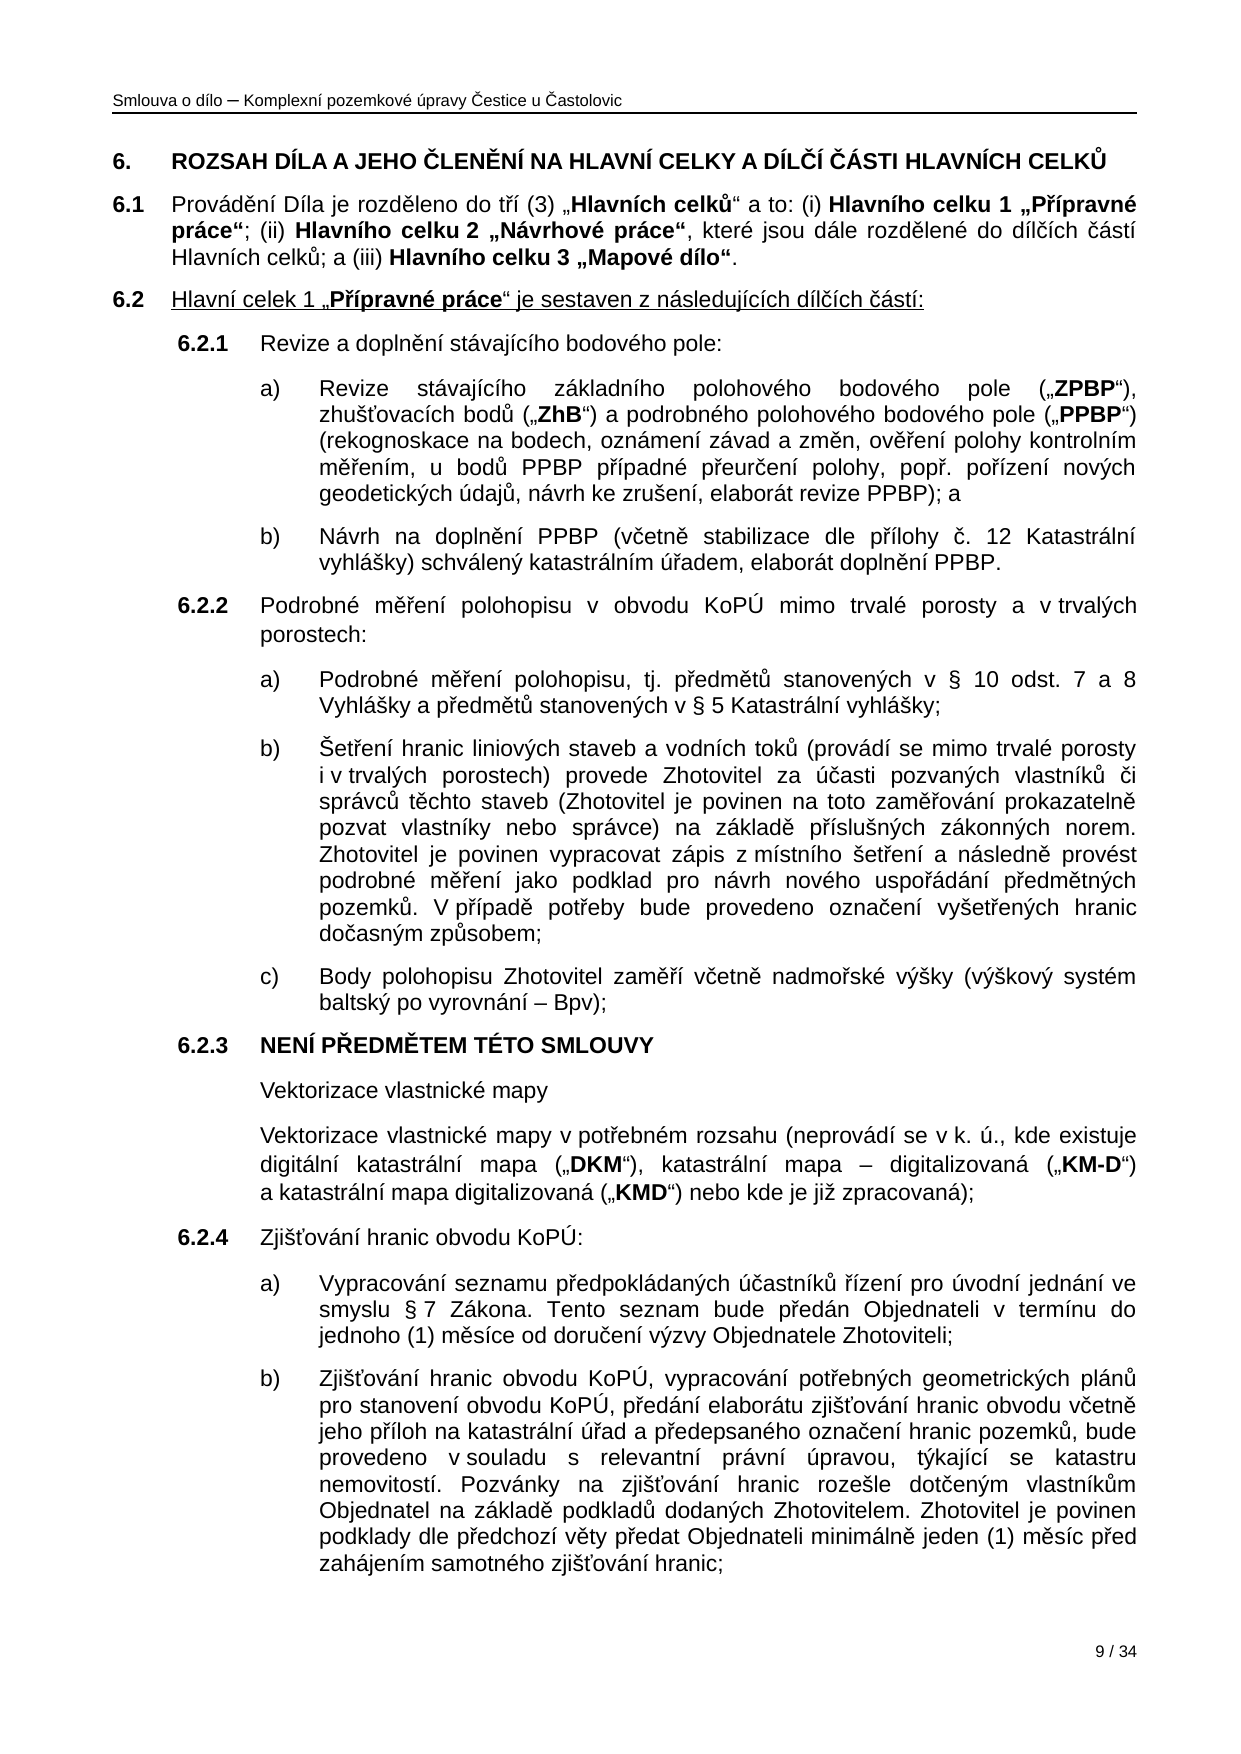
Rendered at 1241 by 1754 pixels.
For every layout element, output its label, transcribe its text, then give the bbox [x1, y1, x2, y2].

list Vypracování seznamu předpokládaných účastníků řízení pro úvodní jednání ve smyslu § 7 Zákona. Tento seznam bude předán Objednateli v termínu do jednoho (1) měsíce od doručení výzvy Objednatele Zhotoviteli; [260, 1269, 1137, 1348]
text NENÍ PŘEDMĚTEM TÉTO SMLOUVY [177, 1032, 1137, 1058]
text Zjišťování hranic obvodu KoPÚ: [177, 1224, 1137, 1251]
list Podrobné měření polohopisu, tj. předmětů stanovených v § 10 odst. 7 a 8 Vyhlášky a předmětů stanovených v § 5 Katastrální vyhlášky; [260, 666, 1137, 719]
text Revize a doplnění stávajícího bodového pole: [177, 329, 1137, 356]
list Vektorizace vlastnické mapy v potřebném rozsahu (neprovádí se v k. ú., kde existuje digitální katastrální mapa („DKM“), katastrální mapa – digitalizovaná („KM-D“) a katastrální mapa digitalizovaná („KMD“) nebo kde je již zpracovaná); [260, 1122, 1137, 1206]
text Rozsah díla a jeho členění na hlavní celky a dílčí části Hlavních celků [112, 148, 1137, 174]
text Provádění Díla je rozděleno do tří (3) „Hlavních celků“ a to: (i) Hlavního celku 1 „Přípravné práce“; (ii) Hlavního celku 2 „Návrhové práce“, které jsou dále rozdělené do dílčích částí Hlavních celků; a (iii) Hlavního celku 3 „Mapové dílo“. [112, 191, 1137, 270]
list Body polohopisu Zhotovitel zaměří včetně nadmořské výšky (výškový systém baltský po vyrovnání – Bpv); [260, 963, 1137, 1016]
list Revize stávajícího základního polohového bodového pole („ZPBP“), zhušťovacích bodů („ZhB“) a podrobného polohového bodového pole („PPBP“) (rekognoskace na bodech, oznámení závad a změn, ověření polohy kontrolním měřením, u bodů PPBP případné přeurčení polohy, popř. pořízení nových geodetických údajů, návrh ke zrušení, elaborát revize PPBP); a [260, 374, 1137, 506]
list Šetření hranic liniových staveb a vodních toků (provádí se mimo trvalé porosty i v trvalých porostech) provede Zhotovitel za účasti pozvaných vlastníků či správců těchto staveb (Zhotovitel je povinen na toto zaměřování prokazatelně pozvat vlastníky nebo správce) na základě příslušných zákonných norem. Zhotovitel je povinen vypracovat zápis z místního šetření a následně provést podrobné měření jako podklad pro návrh nového uspořádání předmětných pozemků. V případě potřeby bude provedeno označení vyšetřených hranic dočasným způsobem; [260, 735, 1137, 946]
list Vektorizace vlastnické mapy [260, 1077, 1137, 1104]
list Návrh na doplnění PPBP (včetně stabilizace dle přílohy č. 12 Katastrální vyhlášky) schválený katastrálním úřadem, elaborát doplnění PPBP. [260, 523, 1137, 576]
text Podrobné měření polohopisu v obvodu KoPÚ mimo trvalé porosty a v trvalých porostech: [177, 592, 1137, 647]
text Hlavní celek 1 „Přípravné práce“ je sestaven z následujících dílčích částí: [112, 286, 1137, 313]
list Zjišťování hranic obvodu KoPÚ, vypracování potřebných geometrických plánů pro stanovení obvodu KoPÚ, předání elaborátu zjišťování hranic obvodu včetně jeho příloh na katastrální úřad a předepsaného označení hranic pozemků, bude provedeno v souladu s relevantní právní úpravou, týkající se katastru nemovitostí. Pozvánky na zjišťování hranic rozešle dotčeným vlastníkům Objednatel na základě podkladů dodaných Zhotovitelem. Zhotovitel je povinen podklady dle předchozí věty předat Objednateli minimálně jeden (1) měsíc před zahájením samotného zjišťování hranic; [260, 1365, 1137, 1576]
